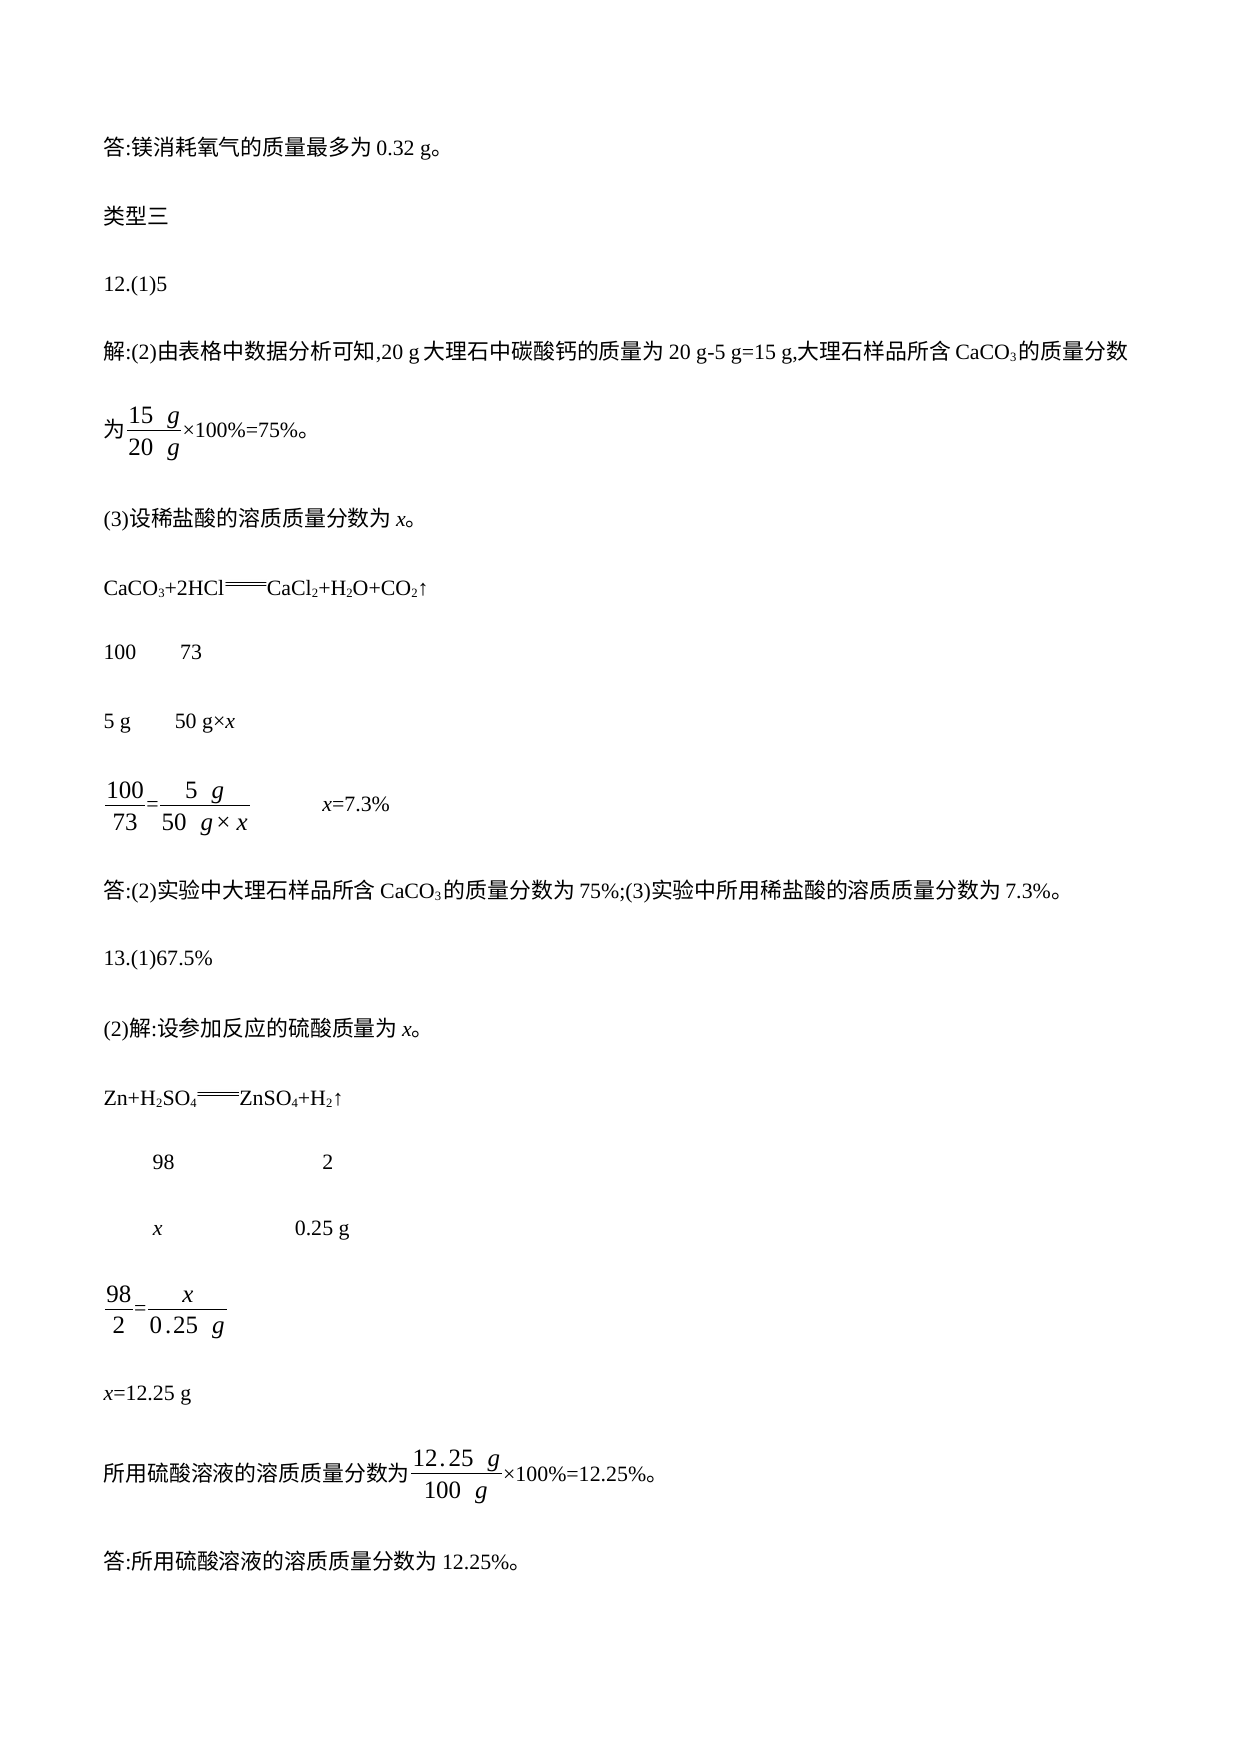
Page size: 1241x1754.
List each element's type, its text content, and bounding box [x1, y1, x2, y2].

text 答:镁消耗氧气的质量最多为0.32 g。 [103, 129, 1137, 162]
text = [103, 1278, 1137, 1343]
text x=12.25 g [103, 1376, 1137, 1408]
text x 0.25 g [103, 1212, 1137, 1244]
text 12.(1)5 [103, 268, 1137, 300]
text (2)解:设参加反应的硫酸质量为x。 [103, 1011, 1137, 1043]
text 98 2 [103, 1146, 1137, 1178]
text 13.(1)67.5% [103, 941, 1137, 974]
text (3)设稀盐酸的溶质质量分数为x。 [103, 500, 1137, 533]
text 100 73 [103, 636, 1137, 668]
text 答:(2)实验中大理石样品所含CaCO3的质量分数为75%;(3)实验中所用稀盐酸的溶质质量分数为7.3%。 [103, 872, 1137, 905]
text 解:(2)由表格中数据分析可知,20 g大理石中碳酸钙的质量为20 g-5 g=15 g,大理石样品所含CaCO3的质量分数为×100%=75%。 [103, 334, 1137, 464]
text 类型三 [103, 199, 1137, 231]
text Zn+H2SO4ZnSO4+H2↑ [103, 1080, 1137, 1112]
picture [196, 1081, 239, 1106]
text = x=7.3% [103, 774, 1137, 839]
text 答:所用硫酸溶液的溶质质量分数为12.25%。 [103, 1544, 1137, 1576]
picture [224, 571, 267, 596]
text 5 g 50 g×x [103, 705, 1137, 737]
text 所用硫酸溶液的溶质质量分数为×100%=12.25%。 [103, 1442, 1137, 1507]
text CaCO3+2HClCaCl2+H2O+CO2↑ [103, 569, 1137, 602]
